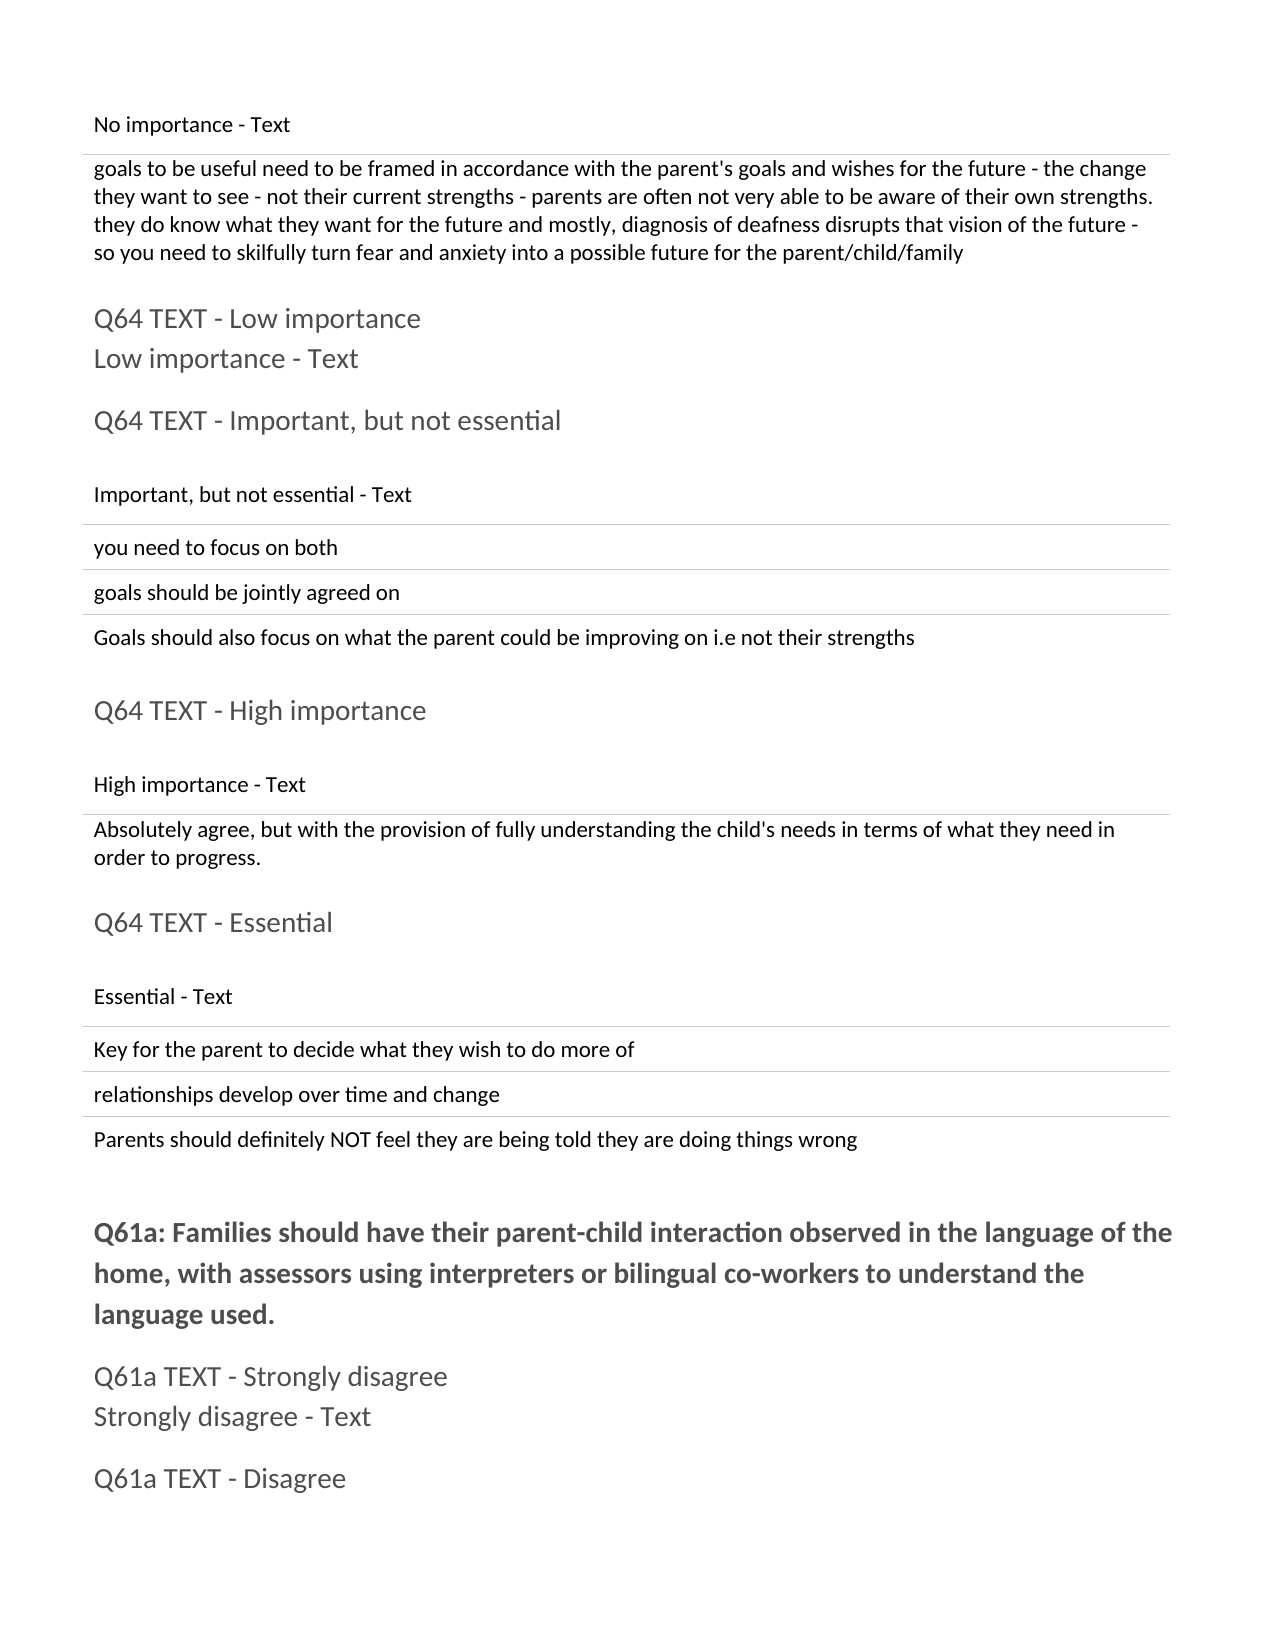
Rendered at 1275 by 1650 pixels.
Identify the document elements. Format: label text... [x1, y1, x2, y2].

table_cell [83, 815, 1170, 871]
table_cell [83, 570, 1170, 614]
text Q61a TEXT - Strongly disagree Strongly disagree - Text [94, 1358, 1181, 1434]
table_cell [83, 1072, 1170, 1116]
text Q64 TEXT - High importance [94, 659, 1181, 728]
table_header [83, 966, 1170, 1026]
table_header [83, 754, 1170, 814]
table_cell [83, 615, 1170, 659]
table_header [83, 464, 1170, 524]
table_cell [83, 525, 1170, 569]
text Q61a TEXT - Disagree [94, 1460, 1181, 1496]
text Q64 TEXT - Important, but not essential [94, 402, 1181, 438]
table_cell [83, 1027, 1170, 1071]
text Q64 TEXT - Low importance Low importance - Text [94, 266, 1181, 376]
text Q61a: Families should have their parent-child interaction observed in the language of the home, with assessors using interpreters or bilingual co-workers to understand the language used. [94, 1214, 1181, 1331]
text Q64 TEXT - Essential [94, 871, 1181, 940]
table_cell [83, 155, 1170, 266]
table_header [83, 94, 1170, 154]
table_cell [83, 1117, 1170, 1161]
